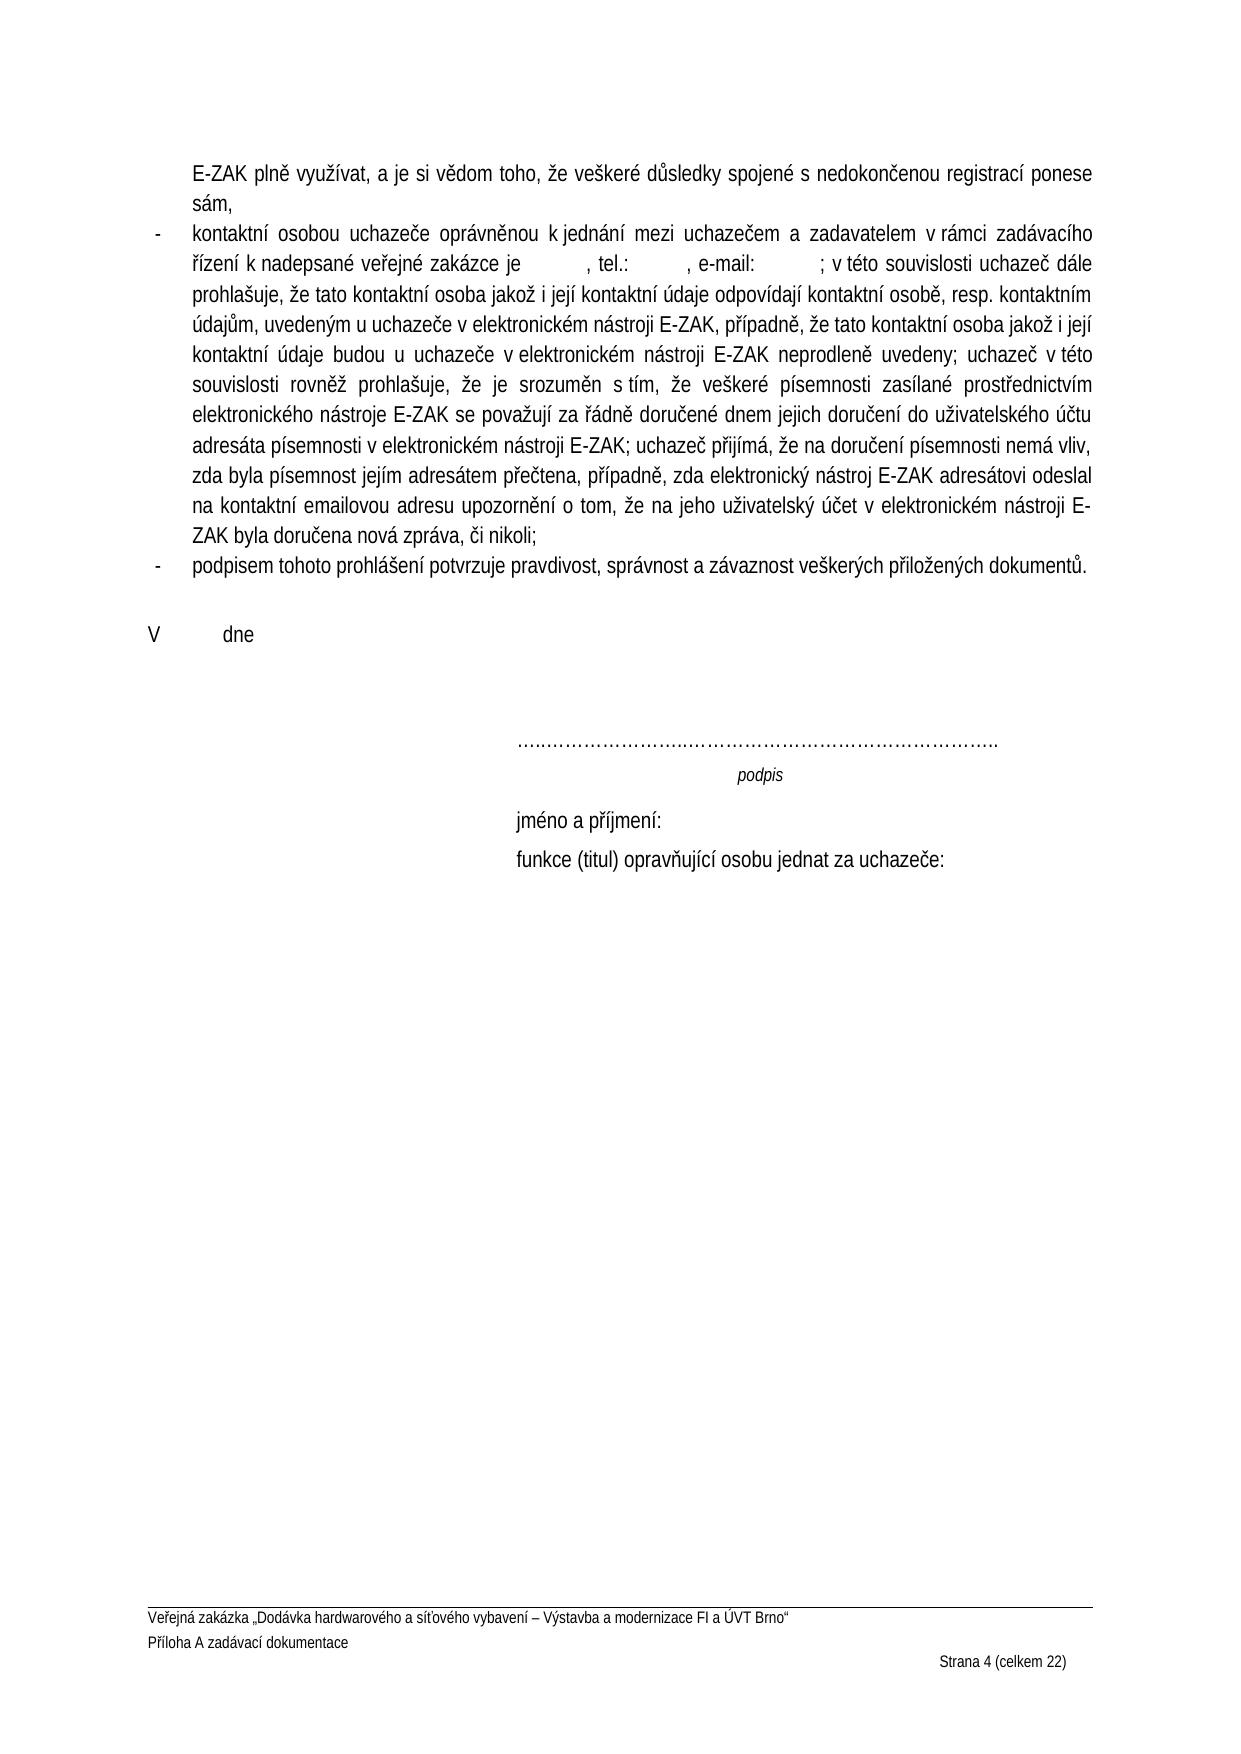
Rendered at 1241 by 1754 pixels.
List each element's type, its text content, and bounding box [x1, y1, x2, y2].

text V dne [148, 621, 1093, 648]
text podpis [148, 764, 1093, 786]
list podpisem tohoto prohlášení potvrzuje pravdivost, správnost a závaznost veškerých přiložených dokumentů. [154, 552, 1093, 579]
list kontaktní osobou uchazeče oprávněnou k jednání mezi uchazečem a zadavatelem v rámci zadávacího řízení k nadepsané veřejné zakázce je , tel.: , e-mail: ; v této souvislosti uchazeč dále prohlašuje, že tato kontaktní osoba jakož i její kontaktní údaje odpovídají kontaktní osobě, resp. kontaktním údajům, uvedeným u uchazeče v elektronickém nástroji E-ZAK, případně, že tato kontaktní osoba jakož i její kontaktní údaje budou u uchazeče v elektronickém nástroji E-ZAK neprodleně uvedeny; uchazeč v této souvislosti rovněž prohlašuje, že je srozuměn s tím, že veškeré písemnosti zasílané prostřednictvím elektronického nástroje E-ZAK se považují za řádně doručené dnem jejich doručení do uživatelského účtu adresáta písemnosti v elektronickém nástroji E-ZAK; uchazeč přijímá, že na doručení písemnosti nemá vliv, zda byla písemnost jejím adresátem přečtena, případně, zda elektronický nástroj E-ZAK adresátovi odeslal na kontaktní emailovou adresu upozornění o tom, že na jeho uživatelský účet v elektronickém nástroji E-ZAK byla doručena nová zpráva, či nikoli; [154, 220, 1093, 548]
text …..…………………..………………………………………….. [148, 699, 1093, 752]
text jméno a příjmení: [148, 807, 1093, 834]
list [154, 160, 1093, 216]
text funkce (titul) opravňující osobu jednat za uchazeče: [148, 846, 1093, 873]
